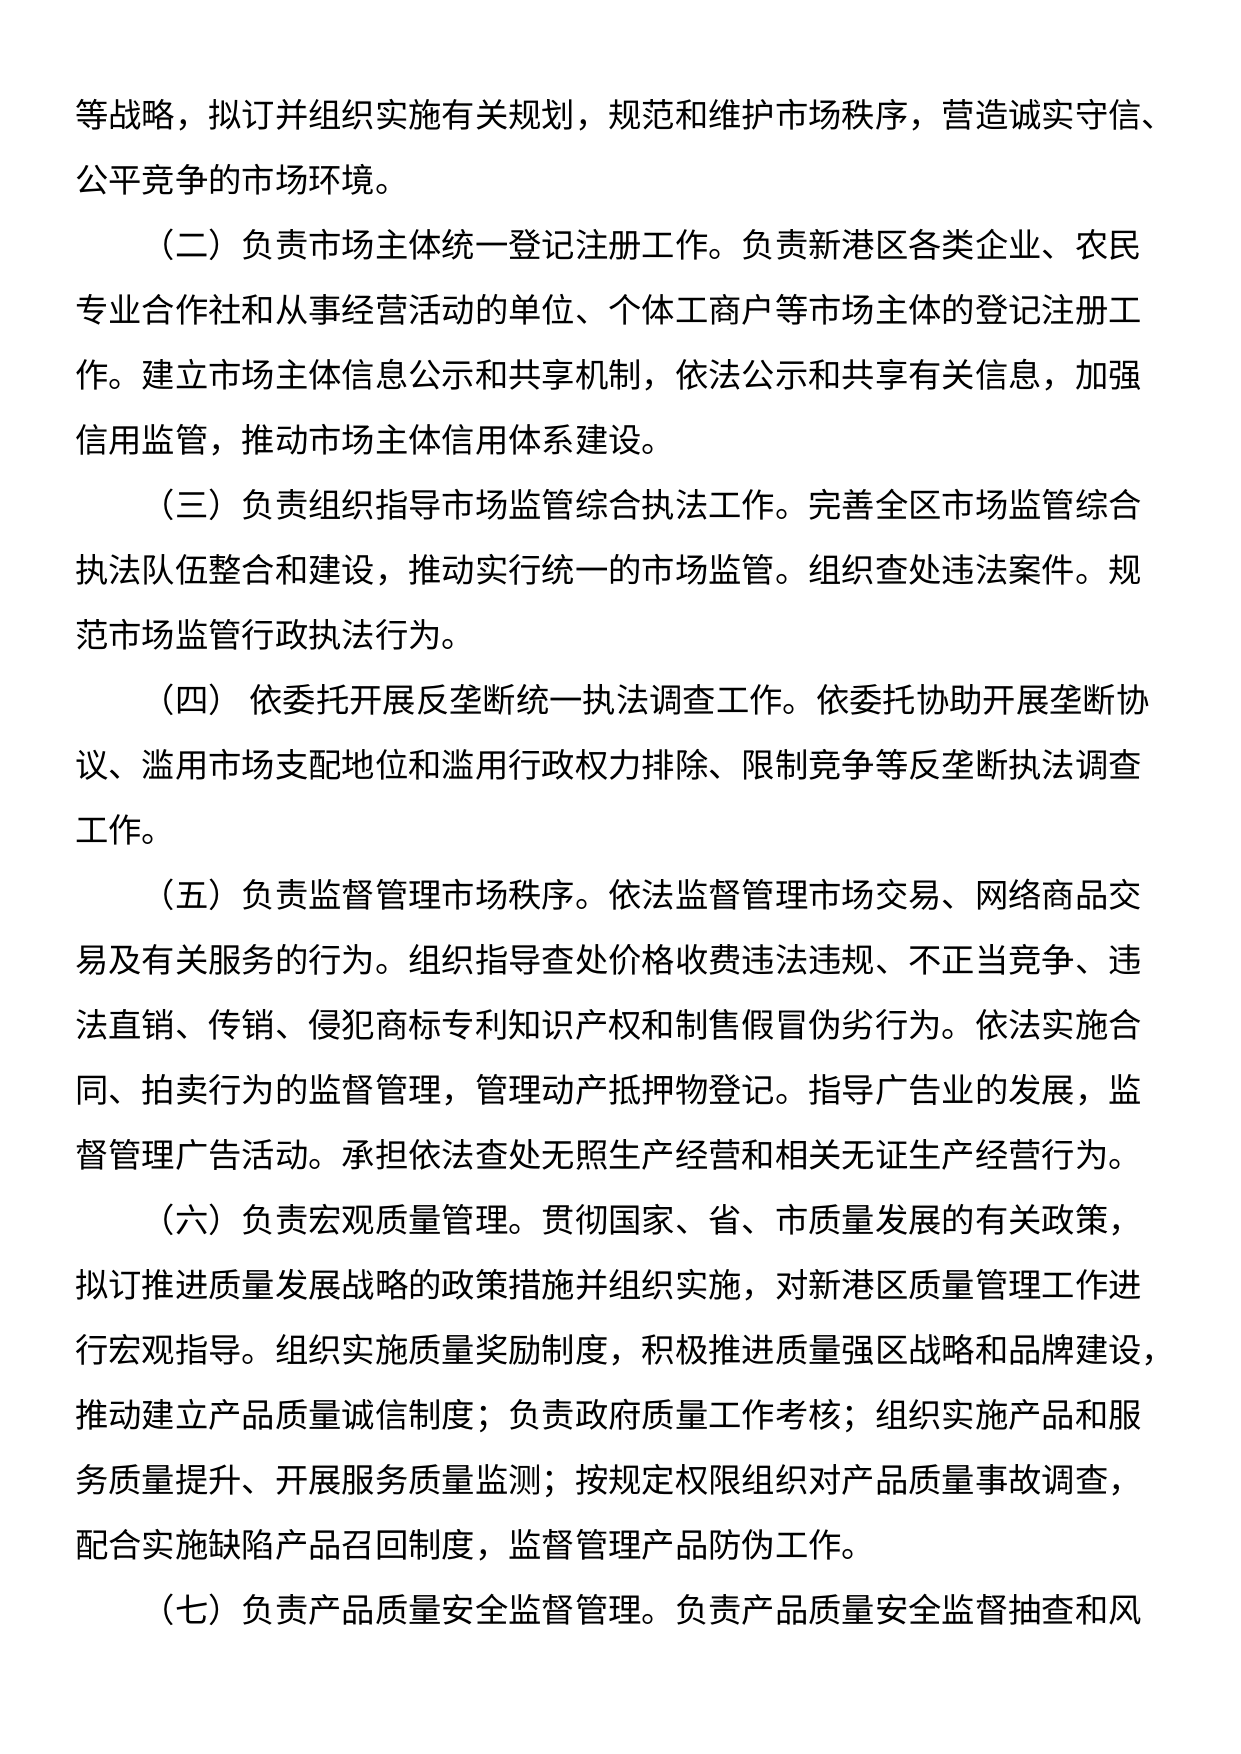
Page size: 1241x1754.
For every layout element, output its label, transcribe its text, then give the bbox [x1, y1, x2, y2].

text （六）负责宏观质量管理。贯彻国家、省、市质量发展的有关政策，拟订推进质量发展战略的政策措施并组织实施，对新港区质量管理工作进行宏观指导。组织实施质量奖励制度，积极推进质量强区战略和品牌建设，推动建立产品质量诚信制度；负责政府质量工作考核；组织实施产品和服务质量提升、开展服务质量监测；按规定权限组织对产品质量事故调查，配合实施缺陷产品召回制度，监督管理产品防伪工作。 [75, 1186, 1165, 1576]
text （二）负责市场主体统一登记注册工作。负责新港区各类企业、农民专业合作社和从事经营活动的单位、个体工商户等市场主体的登记注册工作。建立市场主体信息公示和共享机制，依法公示和共享有关信息，加强信用监管，推动市场主体信用体系建设。 [75, 211, 1165, 471]
text （四） 依委托开展反垄断统一执法调查工作。依委托协助开展垄断协议、滥用市场支配地位和滥用行政权力排除、限制竞争等反垄断执法调查工作。 [75, 666, 1165, 861]
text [75, 81, 1165, 211]
text （五）负责监督管理市场秩序。依法监督管理市场交易、网络商品交易及有关服务的行为。组织指导查处价格收费违法违规、不正当竞争、违法直销、传销、侵犯商标专利知识产权和制售假冒伪劣行为。依法实施合同、拍卖行为的监督管理，管理动产抵押物登记。指导广告业的发展，监督管理广告活动。承担依法查处无照生产经营和相关无证生产经营行为。 [75, 861, 1165, 1186]
text （三）负责组织指导市场监管综合执法工作。完善全区市场监管综合执法队伍整合和建设，推动实行统一的市场监管。组织查处违法案件。规范市场监管行政执法行为。 [75, 471, 1165, 666]
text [75, 1576, 1165, 1641]
